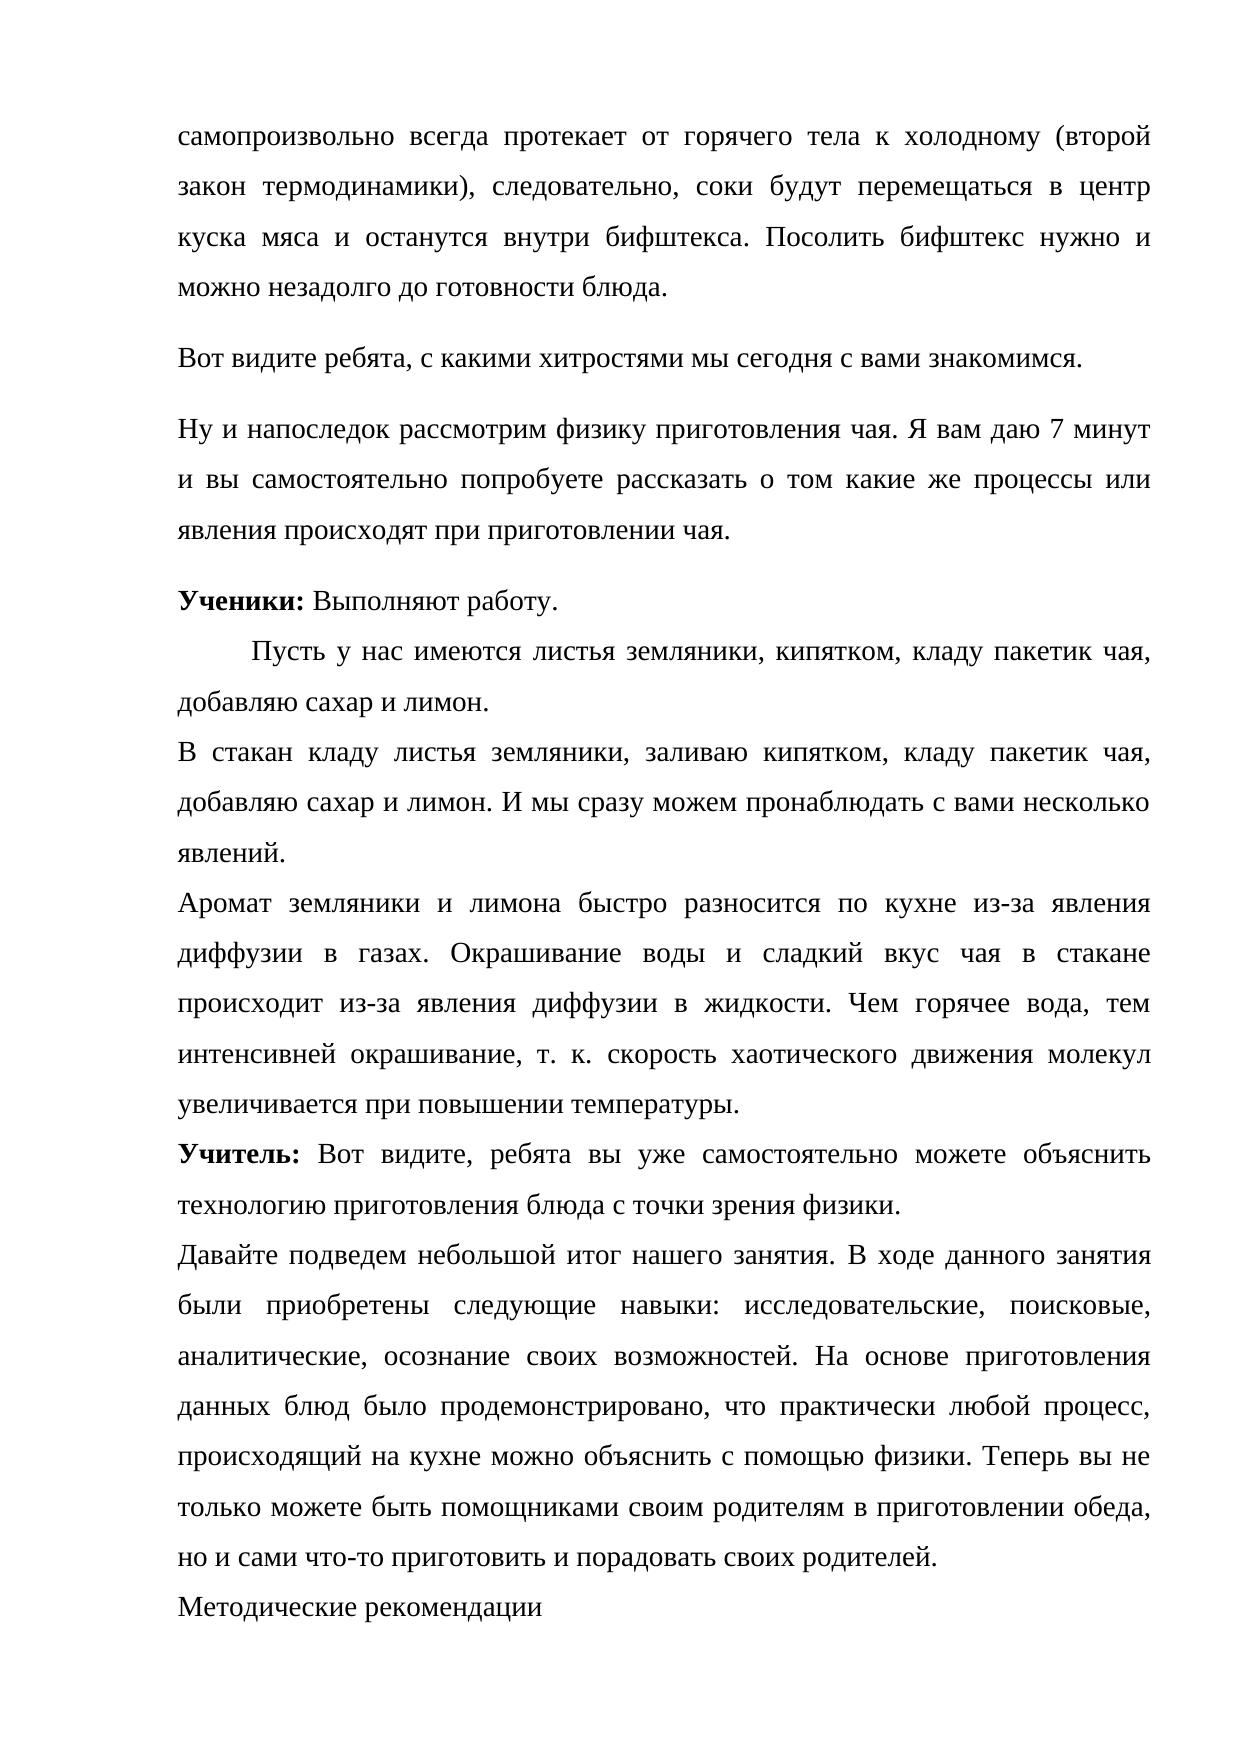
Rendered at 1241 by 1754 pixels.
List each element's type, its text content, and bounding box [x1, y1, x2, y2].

text Аромат земляники и лимона быстро разносится по кухне из-за явления диффузии в газах. Окрашивание воды и сладкий вкус чая в стакане происходит из-за явления диффузии в жидкости. Чем горячее вода, тем интенсивней окрашивание, т. к. скорость хаотического движения молекул увеличивается при повышении температуры. [177, 885, 1152, 1120]
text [177, 118, 1152, 303]
text Давайте подведем небольшой итог нашего занятия. В ходе данного занятия были приобретены следующие навыки: исследовательские, поисковые, аналитические, осознание своих возможностей. На основе приготовления данных блюд было продемонстрировано, что практически любой процесс, происходящий на кухне можно объяснить с помощью физики. Теперь вы не только можете быть помощниками своим родителям в приготовлении обеда, но и сами что-то приготовить и порадовать своих родителей. [177, 1237, 1152, 1573]
text Учитель: Вот видите, ребята вы уже самостоятельно можете объяснить технологию приготовления блюда с точки зрения физики. [177, 1170, 1152, 1220]
text Вот видите ребята, с какими хитростями мы сегодня с вами знакомимся. [177, 340, 1152, 374]
text Методические рекомендации [177, 1589, 1152, 1623]
text Ученики: Выполняют работу. [177, 583, 1152, 617]
text Пусть у нас имеются листья земляники, кипятком, кладу пакетик чая, добавляю сахар и лимон. [177, 633, 1152, 717]
text В стакан кладу листья земляники, заливаю кипятком, кладу пакетик чая, добавляю сахар и лимон. И мы сразу можем пронаблюдать с вами несколько явлений. [177, 734, 1152, 868]
text Ну и напоследок рассмотрим физику приготовления чая. Я вам даю 7 минут и вы самостоятельно попробуете рассказать о том какие же процессы или явления происходят при приготовлении чая. [177, 411, 1152, 546]
